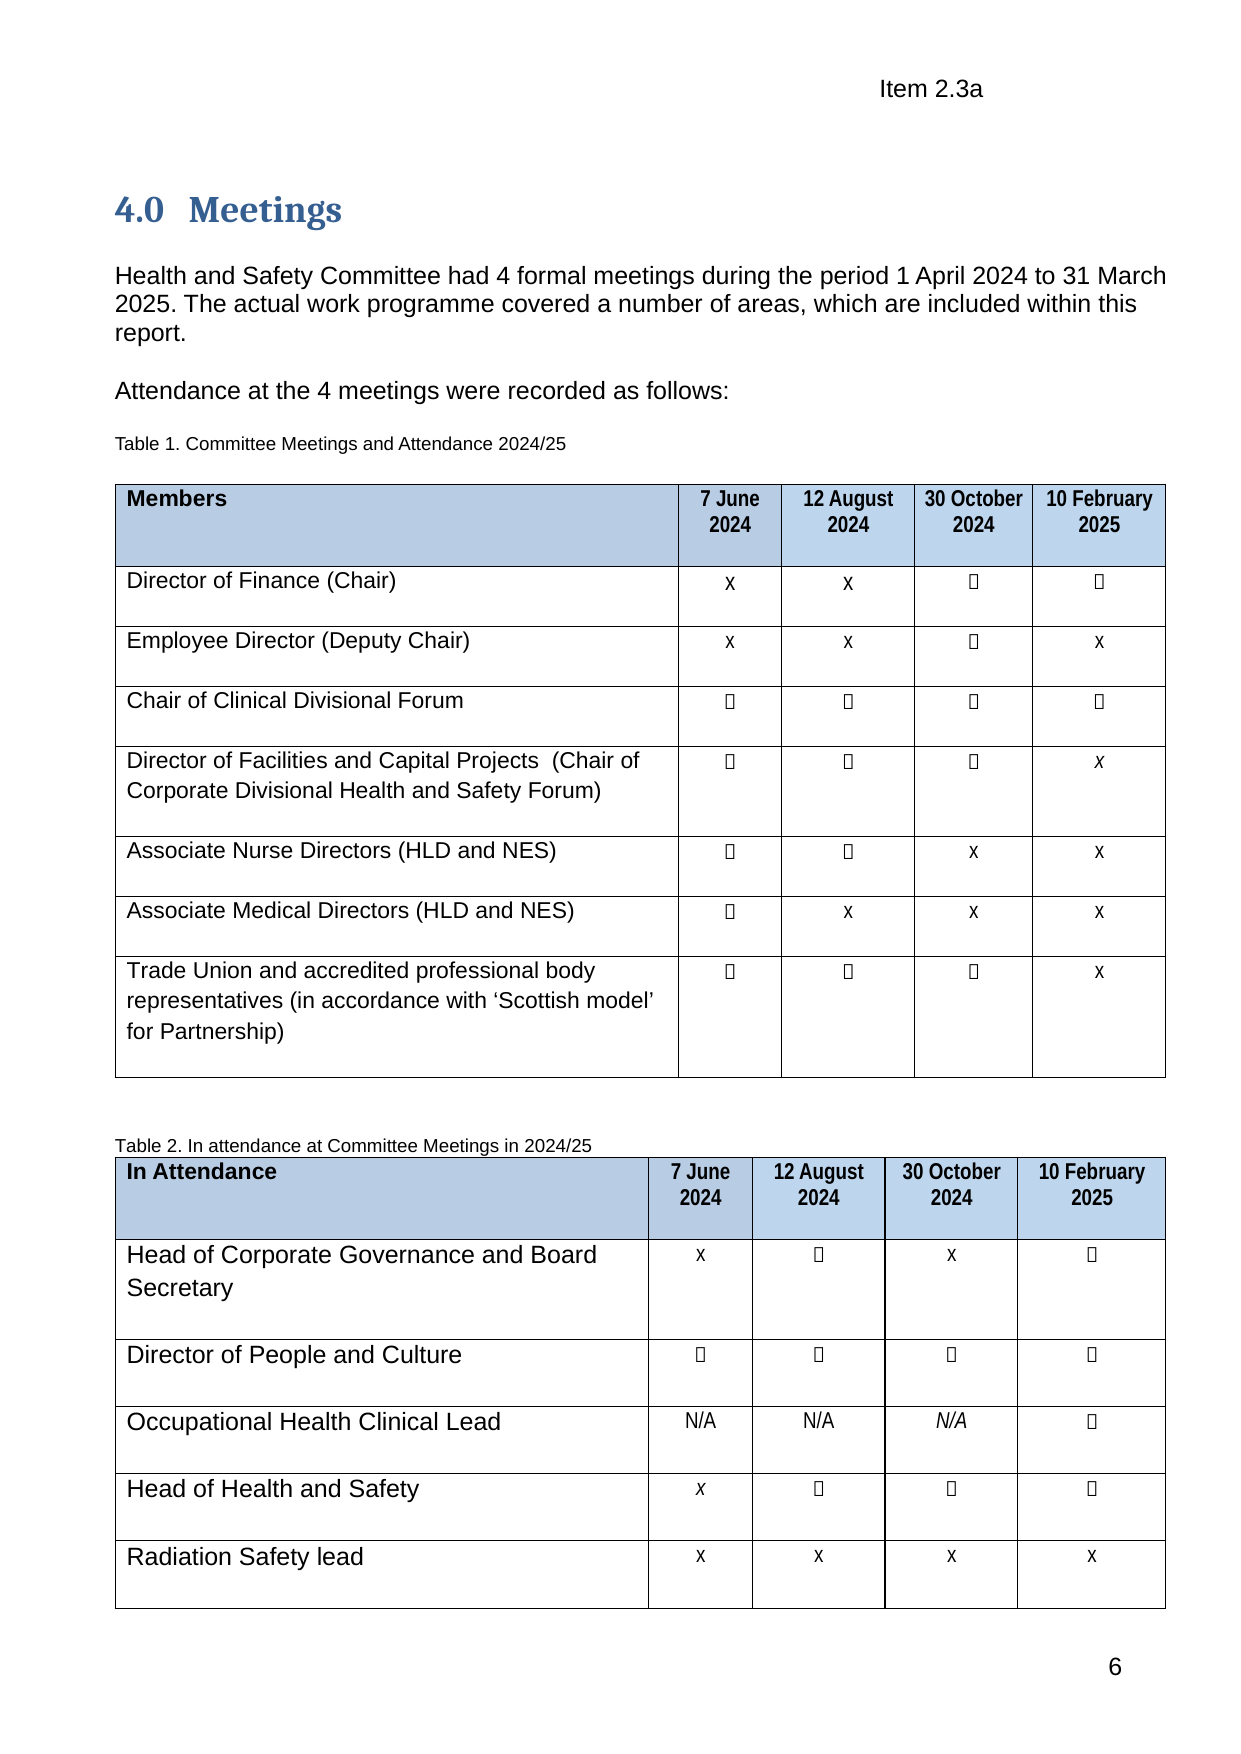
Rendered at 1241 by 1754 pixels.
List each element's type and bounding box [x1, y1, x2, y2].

table_cell [103, 131, 1201, 1608]
